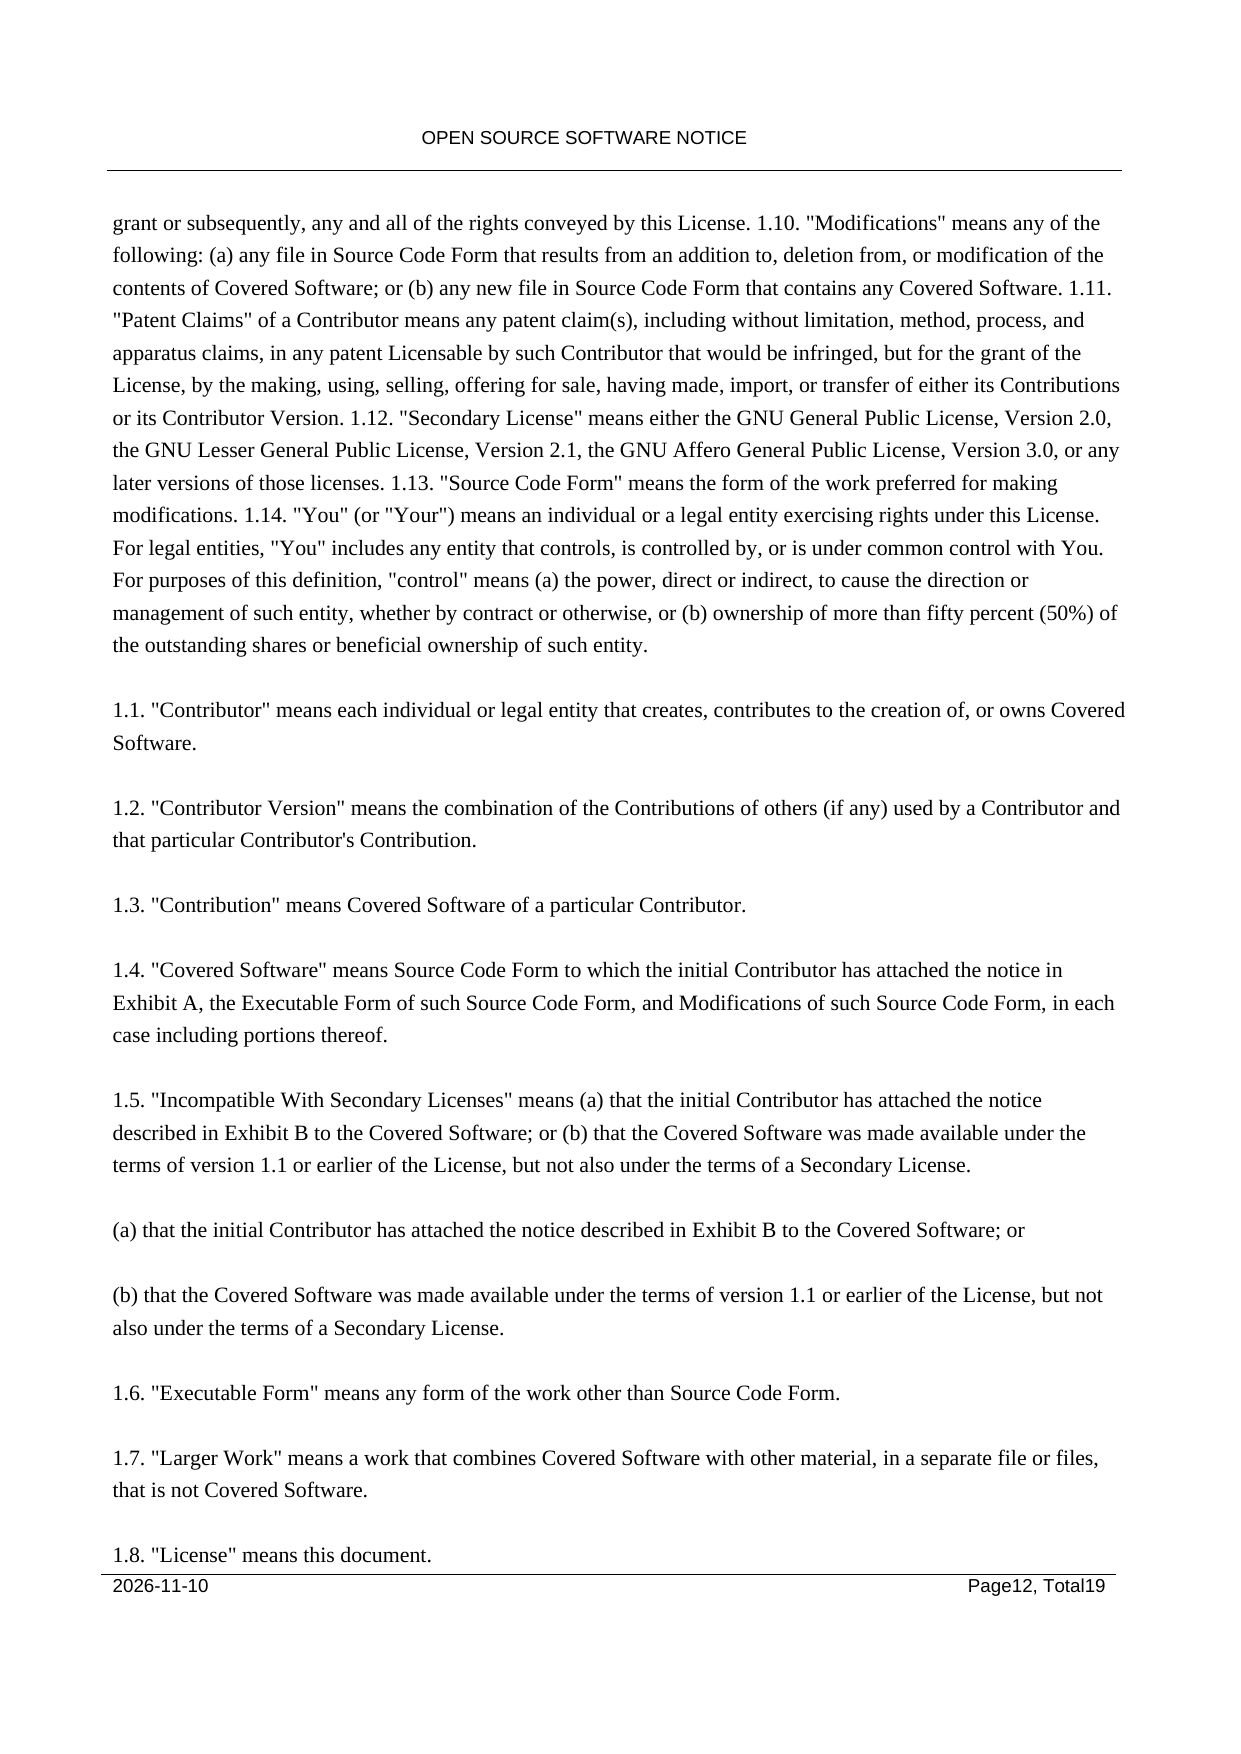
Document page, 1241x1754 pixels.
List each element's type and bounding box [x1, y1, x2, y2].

text [112, 206, 1128, 1571]
